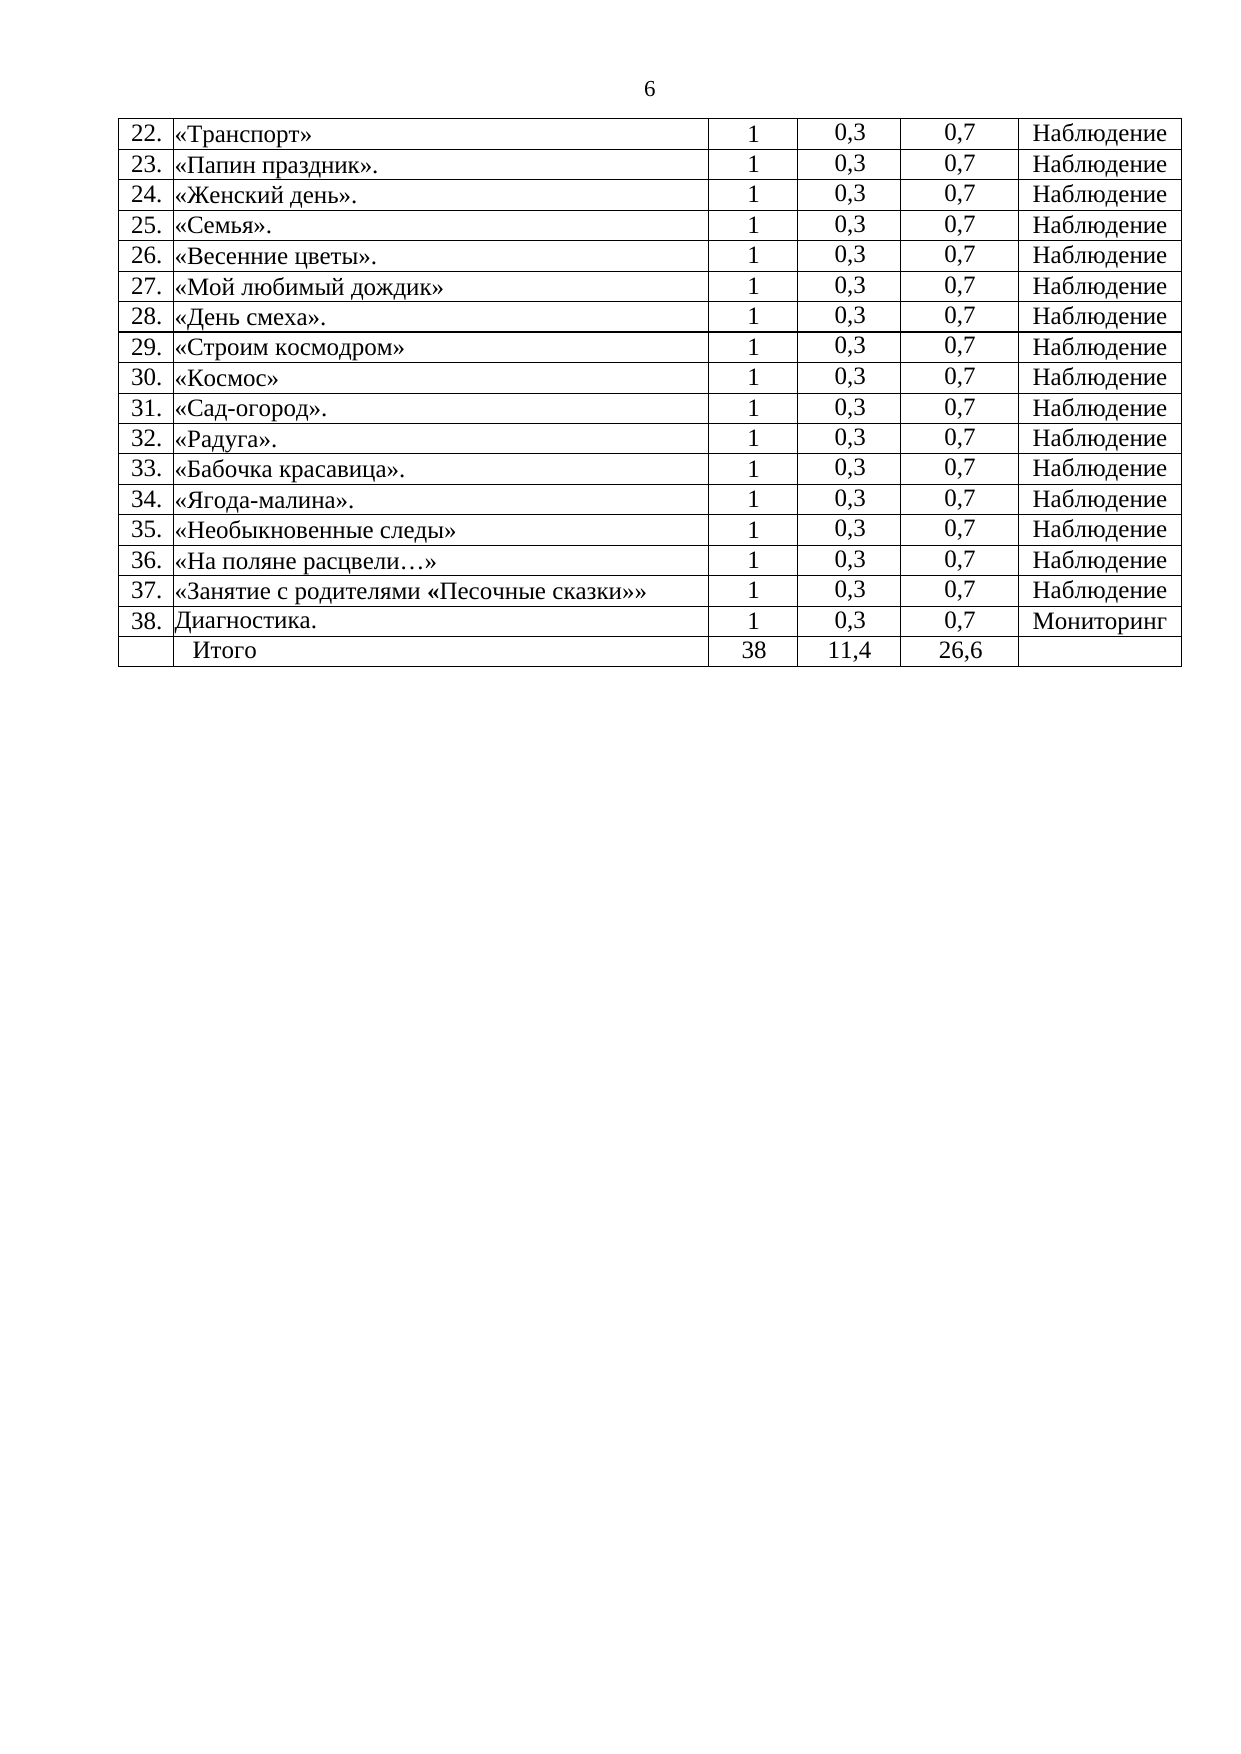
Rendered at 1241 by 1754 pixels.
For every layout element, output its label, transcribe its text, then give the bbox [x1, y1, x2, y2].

table_cell 29. [119, 333, 173, 362]
table_cell 0,7 [901, 272, 1018, 301]
table_cell 0,7 [901, 394, 1018, 423]
table_cell Мониторинг [1019, 607, 1181, 636]
table_cell 1 [709, 119, 797, 149]
table_cell 1 [709, 394, 797, 423]
table_cell «День смеха». [174, 302, 708, 331]
table_cell «Женский день». [174, 180, 708, 209]
table_cell 1 [709, 515, 797, 545]
table_cell 0,3 [798, 333, 900, 362]
table_cell 0,7 [901, 211, 1018, 240]
table_cell «Ягода-малина». [174, 485, 708, 514]
table_cell Наблюдение [1019, 363, 1181, 392]
table_cell 0,3 [798, 394, 900, 423]
table_cell 0,3 [798, 211, 900, 240]
table_cell 28. [119, 302, 173, 331]
table_cell Наблюдение [1019, 302, 1181, 331]
table_cell Наблюдение [1019, 333, 1181, 362]
table_cell «Строим космодром» [174, 333, 708, 362]
table_cell 0,3 [798, 424, 900, 453]
table_cell 24. [119, 180, 173, 209]
table_cell 37. [119, 576, 173, 606]
table_cell «Мой любимый дождик» [174, 272, 708, 301]
table_cell 38 [709, 637, 797, 666]
table_cell 1 [709, 180, 797, 209]
table_cell Наблюдение [1019, 485, 1181, 514]
table_cell 0,3 [798, 454, 900, 484]
table_cell 0,7 [901, 546, 1018, 575]
table_cell 30. [119, 363, 173, 392]
table_cell Наблюдение [1019, 576, 1181, 606]
table_cell 1 [709, 546, 797, 575]
table_cell Наблюдение [1019, 180, 1181, 209]
table_cell 27. [119, 272, 173, 301]
table_cell «На поляне расцвели…» [174, 546, 708, 575]
table_cell «Бабочка красавица». [174, 454, 708, 484]
table_cell 0,3 [798, 546, 900, 575]
table_cell 1 [709, 150, 797, 179]
table_cell 1 [709, 424, 797, 453]
table_cell 0,3 [798, 485, 900, 514]
table_cell 0,3 [798, 119, 900, 149]
table_cell «Папин праздник». [174, 150, 708, 179]
table_cell 25. [119, 211, 173, 240]
table_cell 0,3 [798, 272, 900, 301]
table_cell «Транспорт» [174, 119, 708, 149]
table_cell «Сад-огород». [174, 394, 708, 423]
table_cell 0,7 [901, 485, 1018, 514]
table_cell 0,3 [798, 515, 900, 545]
table_cell 0,7 [901, 607, 1018, 636]
table_cell 36. [119, 546, 173, 575]
table_cell «Занятие с родителями «Песочные сказки»» [174, 576, 708, 606]
table_cell Наблюдение [1019, 515, 1181, 545]
table_cell Наблюдение [1019, 241, 1181, 271]
table_cell 0,7 [901, 150, 1018, 179]
table_cell «Радуга». [174, 424, 708, 453]
table_cell 0,7 [901, 515, 1018, 545]
table_cell 0,3 [798, 363, 900, 392]
table_cell Наблюдение [1019, 119, 1181, 149]
table_cell 0,7 [901, 363, 1018, 392]
table_cell «Необыкновенные следы» [174, 515, 708, 545]
table_cell 0,3 [798, 180, 900, 209]
table_cell 1 [709, 211, 797, 240]
table_cell Наблюдение [1019, 272, 1181, 301]
table_cell 26. [119, 241, 173, 271]
table_cell 0,7 [901, 119, 1018, 149]
table_cell Наблюдение [1019, 150, 1181, 179]
table_cell «Космос» [174, 363, 708, 392]
table_cell 1 [709, 241, 797, 271]
table_cell 34. [119, 485, 173, 514]
table_cell 0,7 [901, 302, 1018, 331]
table_cell 1 [709, 454, 797, 484]
table_cell 23. [119, 150, 173, 179]
table_cell 1 [709, 485, 797, 514]
table_cell Наблюдение [1019, 394, 1181, 423]
table_cell 1 [709, 607, 797, 636]
table_cell 0,3 [798, 576, 900, 606]
table_cell Наблюдение [1019, 211, 1181, 240]
table_cell 26,6 [901, 637, 1018, 666]
table_cell 22. [119, 119, 173, 149]
table_cell Наблюдение [1019, 424, 1181, 453]
table_cell 0,3 [798, 607, 900, 636]
table_cell Диагностика. [174, 607, 708, 636]
table_cell 1 [709, 363, 797, 392]
table_cell Наблюдение [1019, 546, 1181, 575]
table_cell 1 [709, 272, 797, 301]
table_cell Итого [174, 637, 708, 666]
table_cell 0,7 [901, 454, 1018, 484]
table_cell 38. [119, 607, 173, 636]
table_cell 0,7 [901, 424, 1018, 453]
table_cell 1 [709, 302, 797, 331]
table_cell «Весенние цветы». [174, 241, 708, 271]
table_cell [1019, 637, 1181, 666]
table_cell 0,3 [798, 302, 900, 331]
table_cell 33. [119, 454, 173, 484]
table_cell 11,4 [798, 637, 900, 666]
table_cell 0,7 [901, 333, 1018, 362]
table_cell Наблюдение [1019, 454, 1181, 484]
table_cell 1 [709, 333, 797, 362]
table_cell 32. [119, 424, 173, 453]
table_cell 31. [119, 394, 173, 423]
table_cell 35. [119, 515, 173, 545]
table_cell 1 [709, 576, 797, 606]
table_cell 0,7 [901, 576, 1018, 606]
table_cell 0,3 [798, 150, 900, 179]
table_cell [119, 637, 173, 666]
table_cell 0,7 [901, 180, 1018, 209]
table_cell 0,3 [798, 241, 900, 271]
table_cell 0,7 [901, 241, 1018, 271]
table_cell «Семья». [174, 211, 708, 240]
